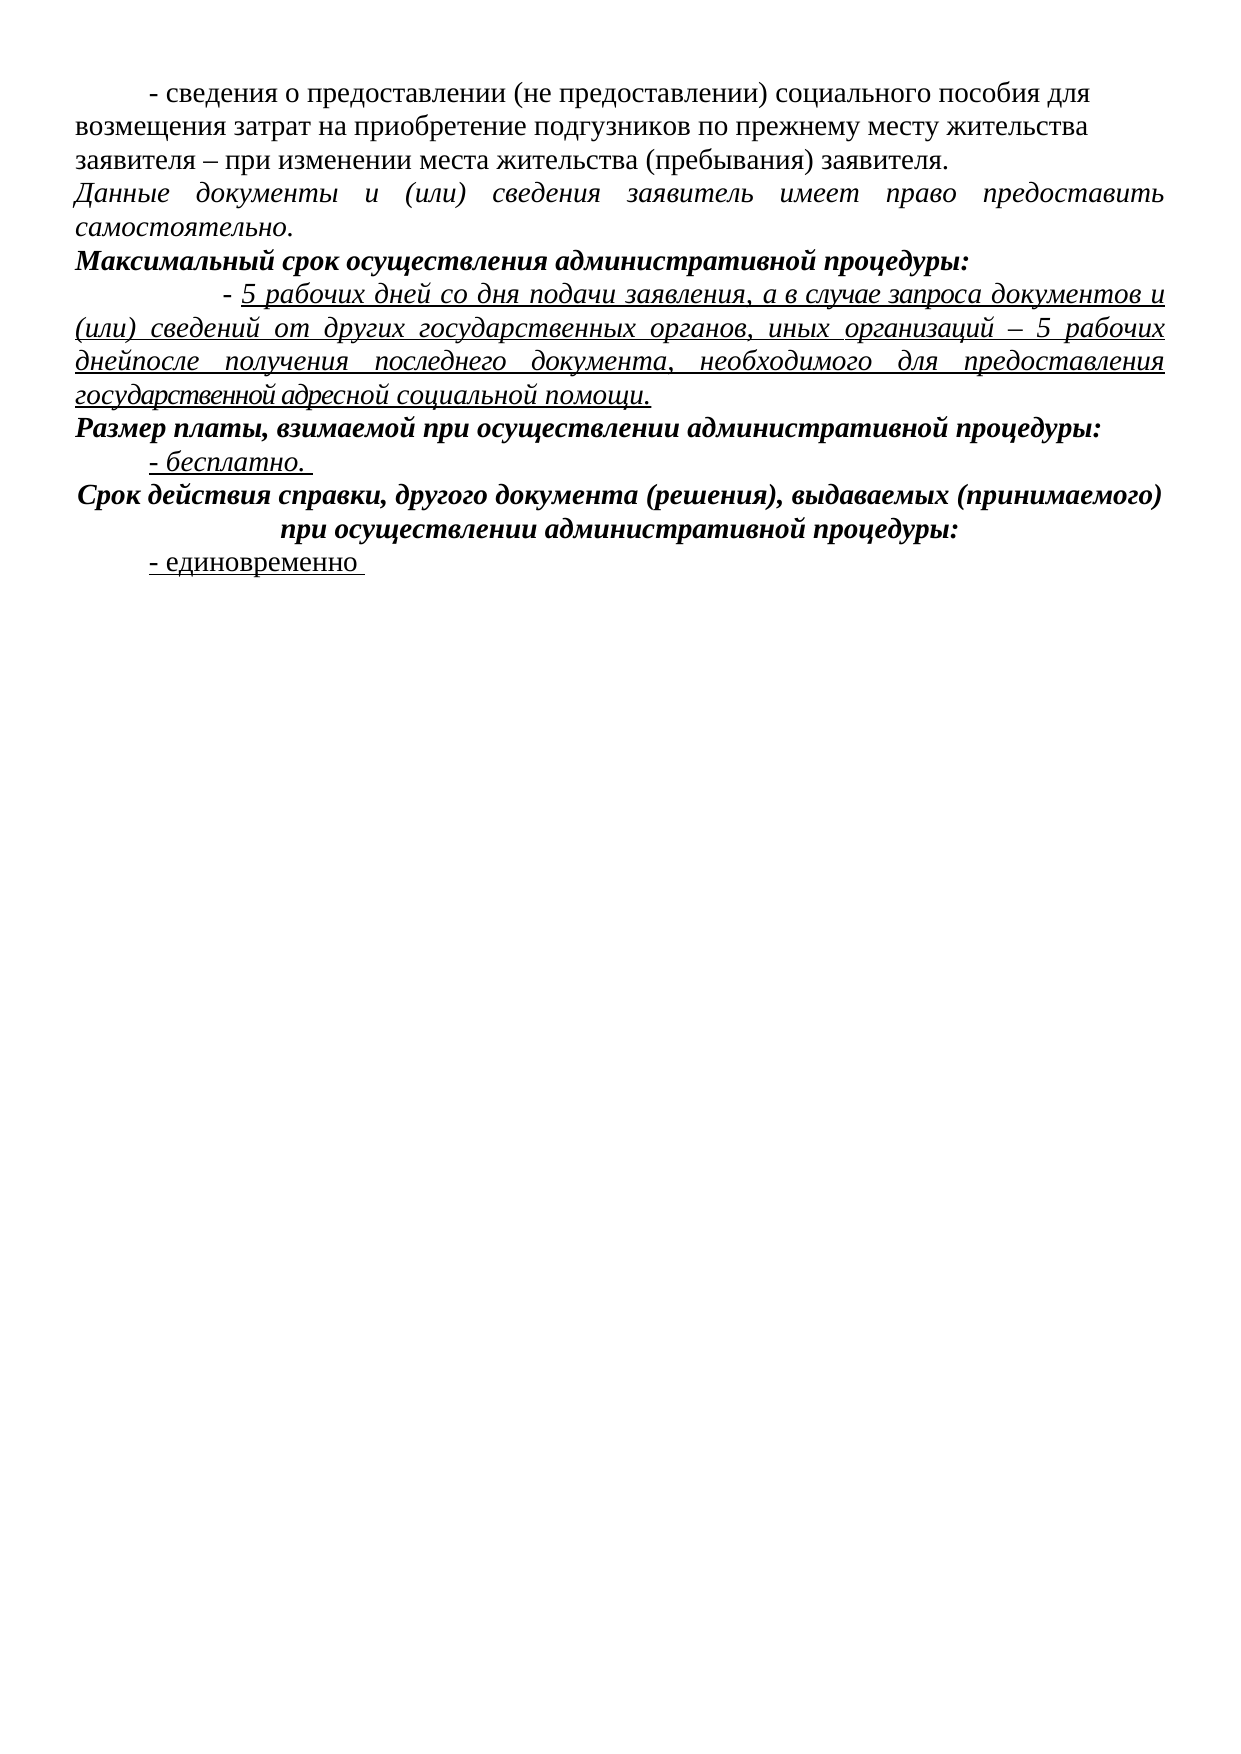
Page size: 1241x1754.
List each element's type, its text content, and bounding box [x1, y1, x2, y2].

text Данные документы и (или) сведения заявитель имеет право предоставить самостоятельно. [75, 176, 1165, 243]
text Размер платы, взимаемой при осуществлении административной процедуры: [75, 410, 1165, 444]
text - бесплатно. [75, 444, 1165, 477]
text Максимальный срок осуществления административной процедуры: [75, 243, 1165, 276]
text - 5 рабочих дней со дня подачи заявления, а в случае запроса документов и (или) сведений от других государственных органов, иных организаций – 5 рабочих днейпосле получения последнего документа, необходимого для предоставления государственной адресной социальной помощи. [75, 276, 1165, 339]
text Срок действия справки, другого документа (решения), выдаваемых (принимаемого) при осуществлении административной процедуры: [75, 477, 1165, 544]
text - 5 рабочих дней со дня подачи заявления, а в случае запроса документов и (или) сведений от других государственных органов, иных организаций – 5 рабочих днейпосле получения последнего документа, необходимого для предоставления государственной адресной социальной помощи. [75, 340, 1165, 372]
text - 5 рабочих дней со дня подачи заявления, а в случае запроса документов и (или) сведений от других государственных органов, иных организаций – 5 рабочих днейпосле получения последнего документа, необходимого для предоставления государственной адресной социальной помощи. [75, 374, 1165, 410]
text - единовременно [75, 544, 1165, 578]
text - сведения о предоставлении (не предоставлении) социального пособия для возмещения затрат на приобретение подгузников по прежнему месту жительства заявителя – при изменении места жительства (пребывания) заявителя. [75, 75, 1165, 176]
